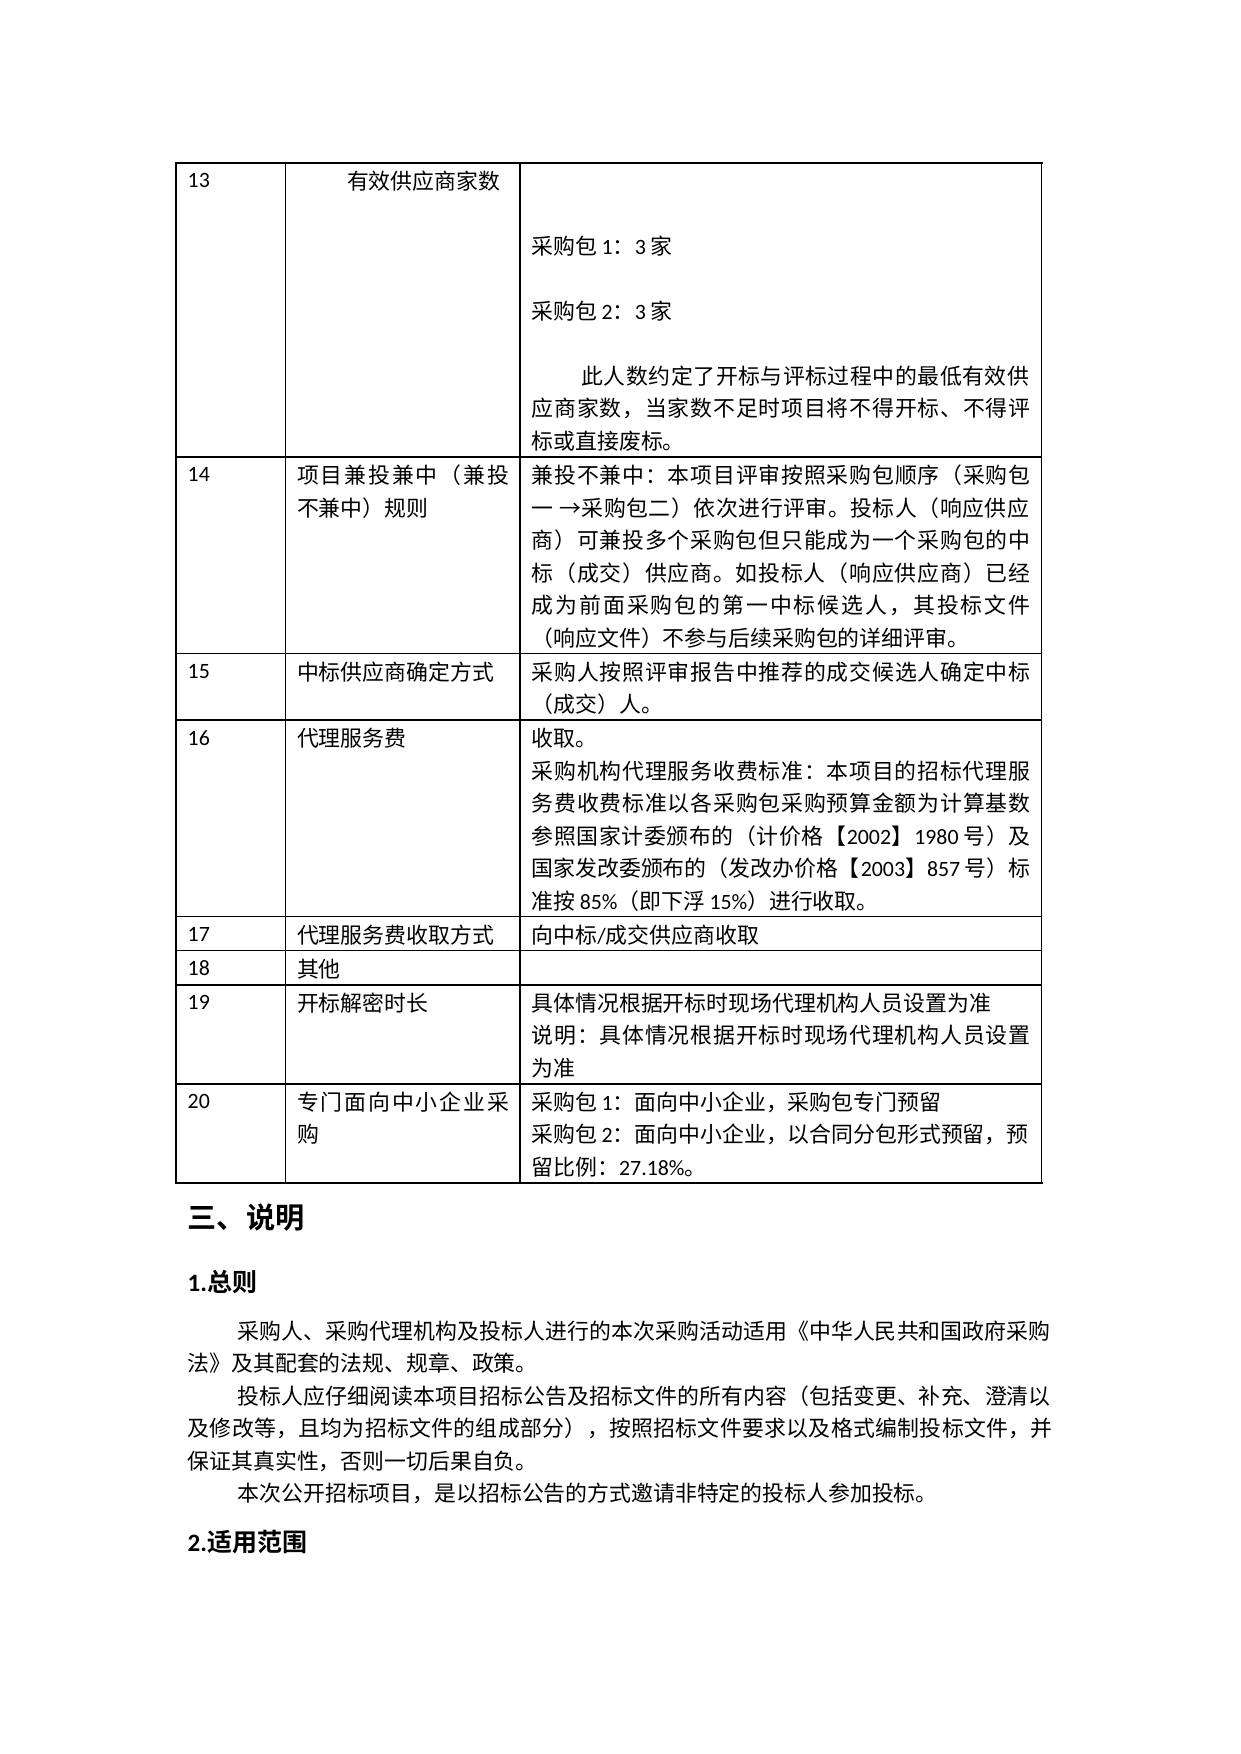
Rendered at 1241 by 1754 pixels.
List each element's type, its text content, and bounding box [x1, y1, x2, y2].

table_cell 有效供应商家数 [286, 164, 519, 456]
table_cell 采购人按照评审报告中推荐的成交候选人确定中标（成交）人。 [521, 654, 1041, 719]
table_cell 13 [177, 164, 285, 456]
table_cell 14 [177, 458, 285, 653]
table_cell 向中标/成交供应商收取 [521, 917, 1041, 950]
table_cell 具体情况根据开标时现场代理机构人员设置为准 说明：具体情况根据开标时现场代理机构人员设置为准 [521, 986, 1041, 1083]
text 投标人应仔细阅读本项目招标公告及招标文件的所有内容（包括变更、补充、澄清以及修改等，且均为招标文件的组成部分），按照招标文件要求以及格式编制投标文件，并保证其真实性，否则一切后果自负。 [187, 1378, 1053, 1476]
table_cell 开标解密时长 [286, 986, 519, 1083]
table_cell 17 [177, 917, 285, 950]
table_cell 项目兼投兼中（兼投不兼中）规则 [286, 458, 519, 653]
table_cell 采购包1：3家 采购包2：3家 此人数约定了开标与评标过程中的最低有效供应商家数，当家数不足时项目将不得开标、不得评标或直接废标。 [521, 164, 1041, 456]
table_cell 16 [177, 721, 285, 916]
table_cell 其他 [286, 951, 519, 984]
text 本次公开招标项目，是以招标公告的方式邀请非特定的投标人参加投标。 [187, 1476, 1053, 1508]
table_cell 18 [177, 951, 285, 984]
table_cell 兼投不兼中：本项目评审按照采购包顺序（采购包一 →采购包二）依次进行评审。投标人（响应供应商）可兼投多个采购包但只能成为一个采购包的中标（成交）供应商。如投标人（响应供应商）已经成为前面采购包的第一中标候选人，其投标文件（响应文件）不参与后续采购包的详细评审。 [521, 458, 1041, 653]
table_cell 代理服务费 [286, 721, 519, 916]
table_cell 中标供应商确定方式 [286, 654, 519, 719]
text 1.总则 [187, 1248, 1053, 1313]
table_cell 代理服务费收取方式 [286, 917, 519, 950]
table_cell 专门面向中小企业采购 [286, 1085, 519, 1182]
table_cell 采购包1：面向中小企业，采购包专门预留 采购包2：面向中小企业，以合同分包形式预留，预留比例：27.18%。 [521, 1085, 1041, 1182]
table_cell 20 [177, 1085, 285, 1182]
text 2.适用范围 [187, 1508, 1053, 1573]
table_cell 收取。 采购机构代理服务收费标准：本项目的招标代理服务费收费标准以各采购包采购预算金额为计算基数参照国家计委颁布的（计价格【2002】1980号）及国家发改委颁布的（发改办价格【2003】857号）标准按85%（即下浮15%）进行收取。 [521, 721, 1041, 916]
table_cell 15 [177, 654, 285, 719]
table_cell [521, 951, 1041, 984]
table_cell 19 [177, 986, 285, 1083]
text 三、说明 [187, 1183, 1053, 1248]
text 采购人、采购代理机构及投标人进行的本次采购活动适用《中华人民共和国政府采购法》及其配套的法规、规章、政策。 [187, 1313, 1053, 1378]
